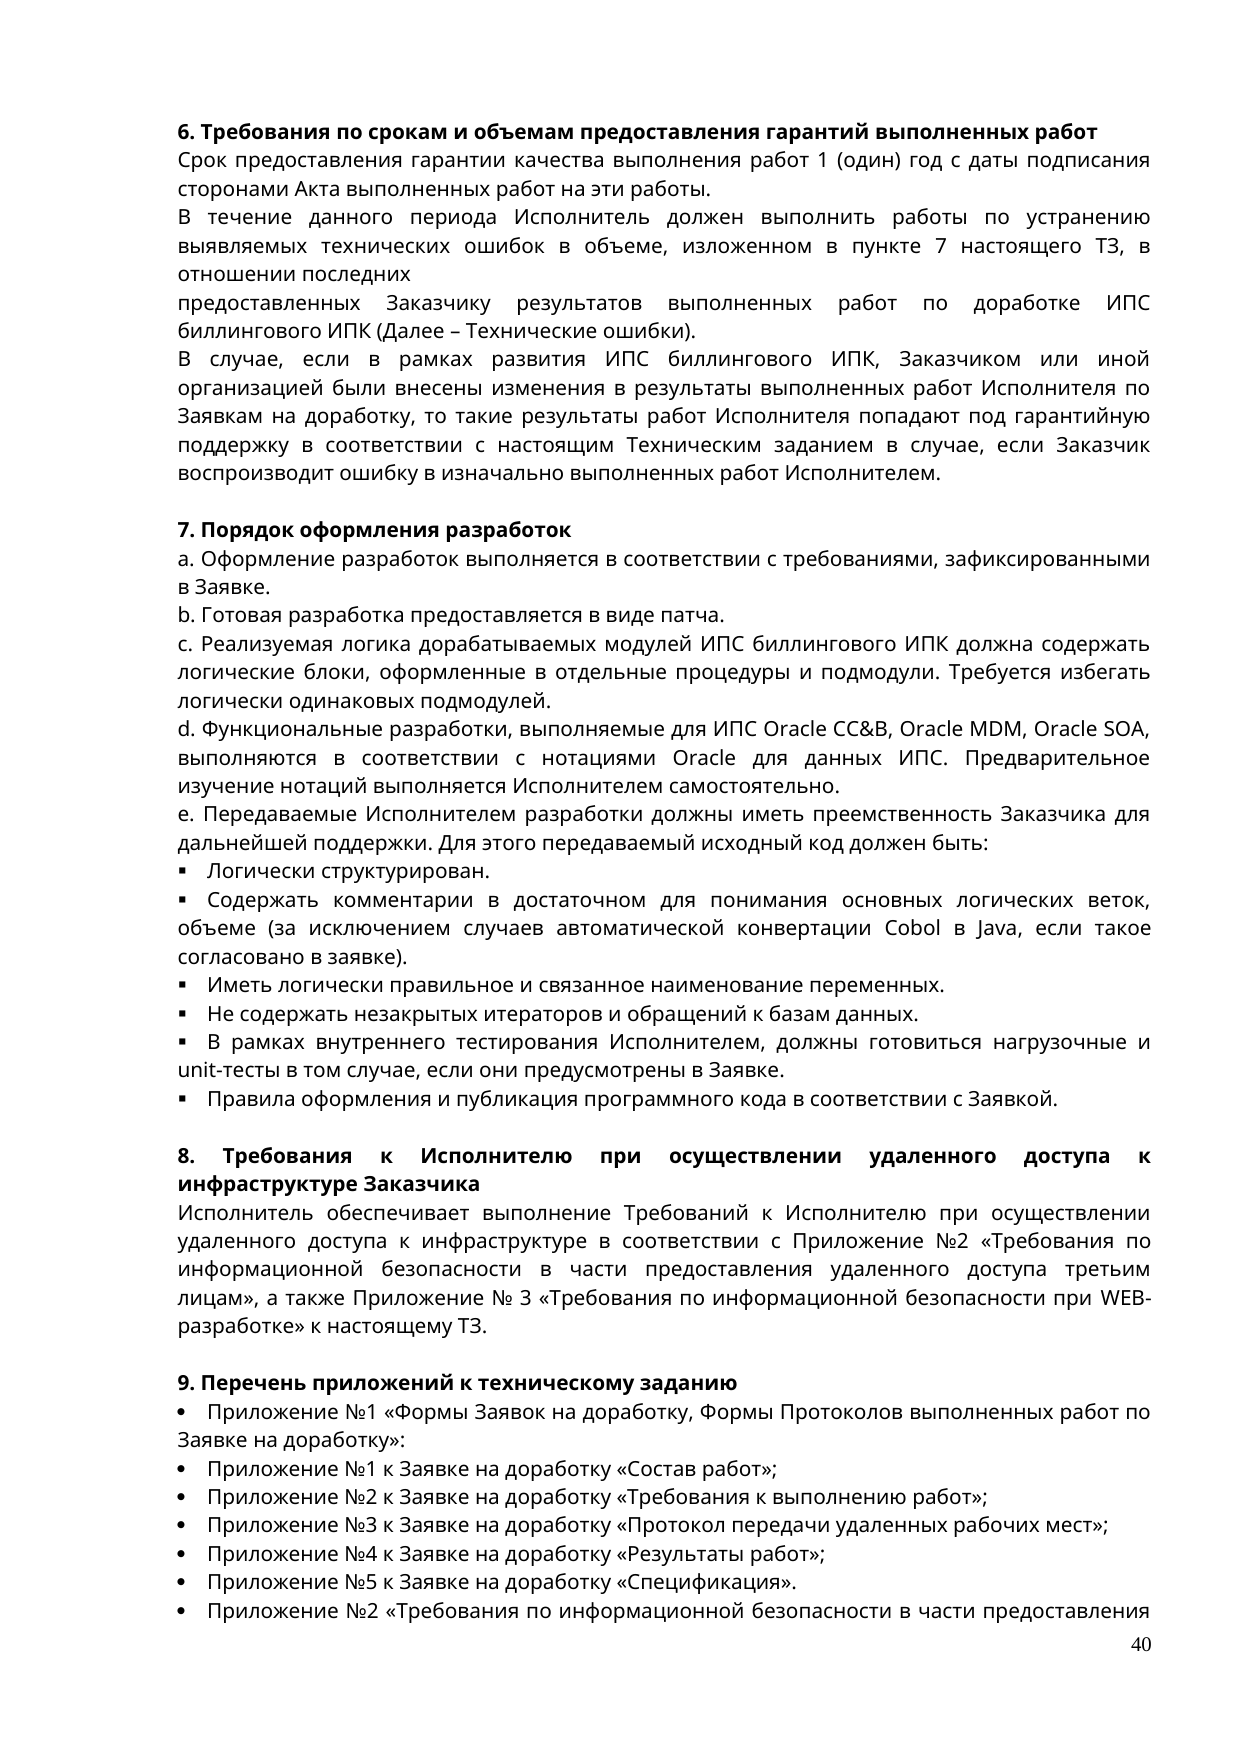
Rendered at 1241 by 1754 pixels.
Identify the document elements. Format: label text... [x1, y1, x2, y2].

text В случае, если в рамках развития ИПС биллингового ИПК, Заказчиком или иной организацией были внесены изменения в результаты выполненных работ Исполнителя по Заявкам на доработку, то такие результаты работ Исполнителя попадают под гарантийную поддержку в соответствии с настоящим Техническим заданием в случае, если Заказчик воспроизводит ошибку в изначально выполненных работ Исполнителем. [177, 344, 1152, 487]
list Приложение №2 к Заявке на доработку «Требования к выполнению работ»; [177, 1482, 1152, 1511]
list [177, 1596, 1152, 1624]
text e. Передаваемые Исполнителем разработки должны иметь преемственность Заказчика для дальнейшей поддержки. Для этого передаваемый исходный код должен быть: [177, 799, 1152, 856]
list Не содержать незакрытых итераторов и обращений к базам данных. [177, 999, 1152, 1027]
list Приложение №4 к Заявке на доработку «Результаты работ»; [177, 1539, 1152, 1567]
text 9. Перечень приложений к техническому заданию [177, 1368, 1152, 1397]
text В течение данного периода Исполнитель должен выполнить работы по устранению выявляемых технических ошибок в объеме, изложенном в пункте 7 настоящего ТЗ, в отношении последних [177, 202, 1152, 288]
text Срок предоставления гарантии качества выполнения работ 1 (один) год с даты подписания сторонами Акта выполненных работ на эти работы. [177, 146, 1152, 202]
text a. Оформление разработок выполняется в соответствии с требованиями, зафиксированными в Заявке. [177, 544, 1152, 601]
text c. Реализуемая логика дорабатываемых модулей ИПС биллингового ИПК должна содержать логические блоки, оформленные в отдельные процедуры и подмодули. Требуется избегать логически одинаковых подмодулей. [177, 629, 1152, 714]
list Логически структурирован. [177, 856, 1152, 885]
list Правила оформления и публикация программного кода в соответствии с Заявкой. [177, 1084, 1152, 1112]
text d. Функциональные разработки, выполняемые для ИПС Oracle CC&B, Oracle MDM, Oracle SOA, выполняются в соответствии с нотациями Oracle для данных ИПС. Предварительное изучение нотаций выполняется Исполнителем самостоятельно. [177, 714, 1152, 799]
list Приложение №1 «Формы Заявок на доработку, Формы Протоколов выполненных работ по Заявке на доработку»: [177, 1397, 1152, 1454]
text 6. Требования по срокам и объемам предоставления гарантий выполненных работ [177, 117, 1152, 146]
text 7. Порядок оформления разработок [177, 515, 1152, 544]
list Содержать комментарии в достаточном для понимания основных логических веток, объеме (за исключением случаев автоматической конвертации Cobol в Java, если такое согласовано в заявке). [177, 885, 1152, 970]
list Приложение №1 к Заявке на доработку «Состав работ»; [177, 1454, 1152, 1482]
text 8. Требования к Исполнителю при осуществлении удаленного доступа к инфраструктуре Заказчика [177, 1141, 1152, 1198]
list Приложение №3 к Заявке на доработку «Протокол передачи удаленных рабочих мест»; [177, 1511, 1152, 1539]
list Приложение №5 к Заявке на доработку «Спецификация». [177, 1567, 1152, 1596]
text Исполнитель обеспечивает выполнение Требований к Исполнителю при осуществлении удаленного доступа к инфраструктуре в соответствии с Приложение №2 «Требования по информационной безопасности в части предоставления удаленного доступа третьим лицам», а также Приложение № 3 «Требования по информационной безопасности при WEB-разработке» к настоящему ТЗ. [177, 1198, 1152, 1340]
list Иметь логически правильное и связанное наименование переменных. [177, 970, 1152, 999]
list В рамках внутреннего тестирования Исполнителем, должны готовиться нагрузочные и unit-тесты в том случае, если они предусмотрены в Заявке. [177, 1027, 1152, 1084]
text предоставленных Заказчику результатов выполненных работ по доработке ИПС биллингового ИПК (Далее – Технические ошибки). [177, 288, 1152, 344]
text b. Готовая разработка предоставляется в виде патча. [177, 601, 1152, 629]
